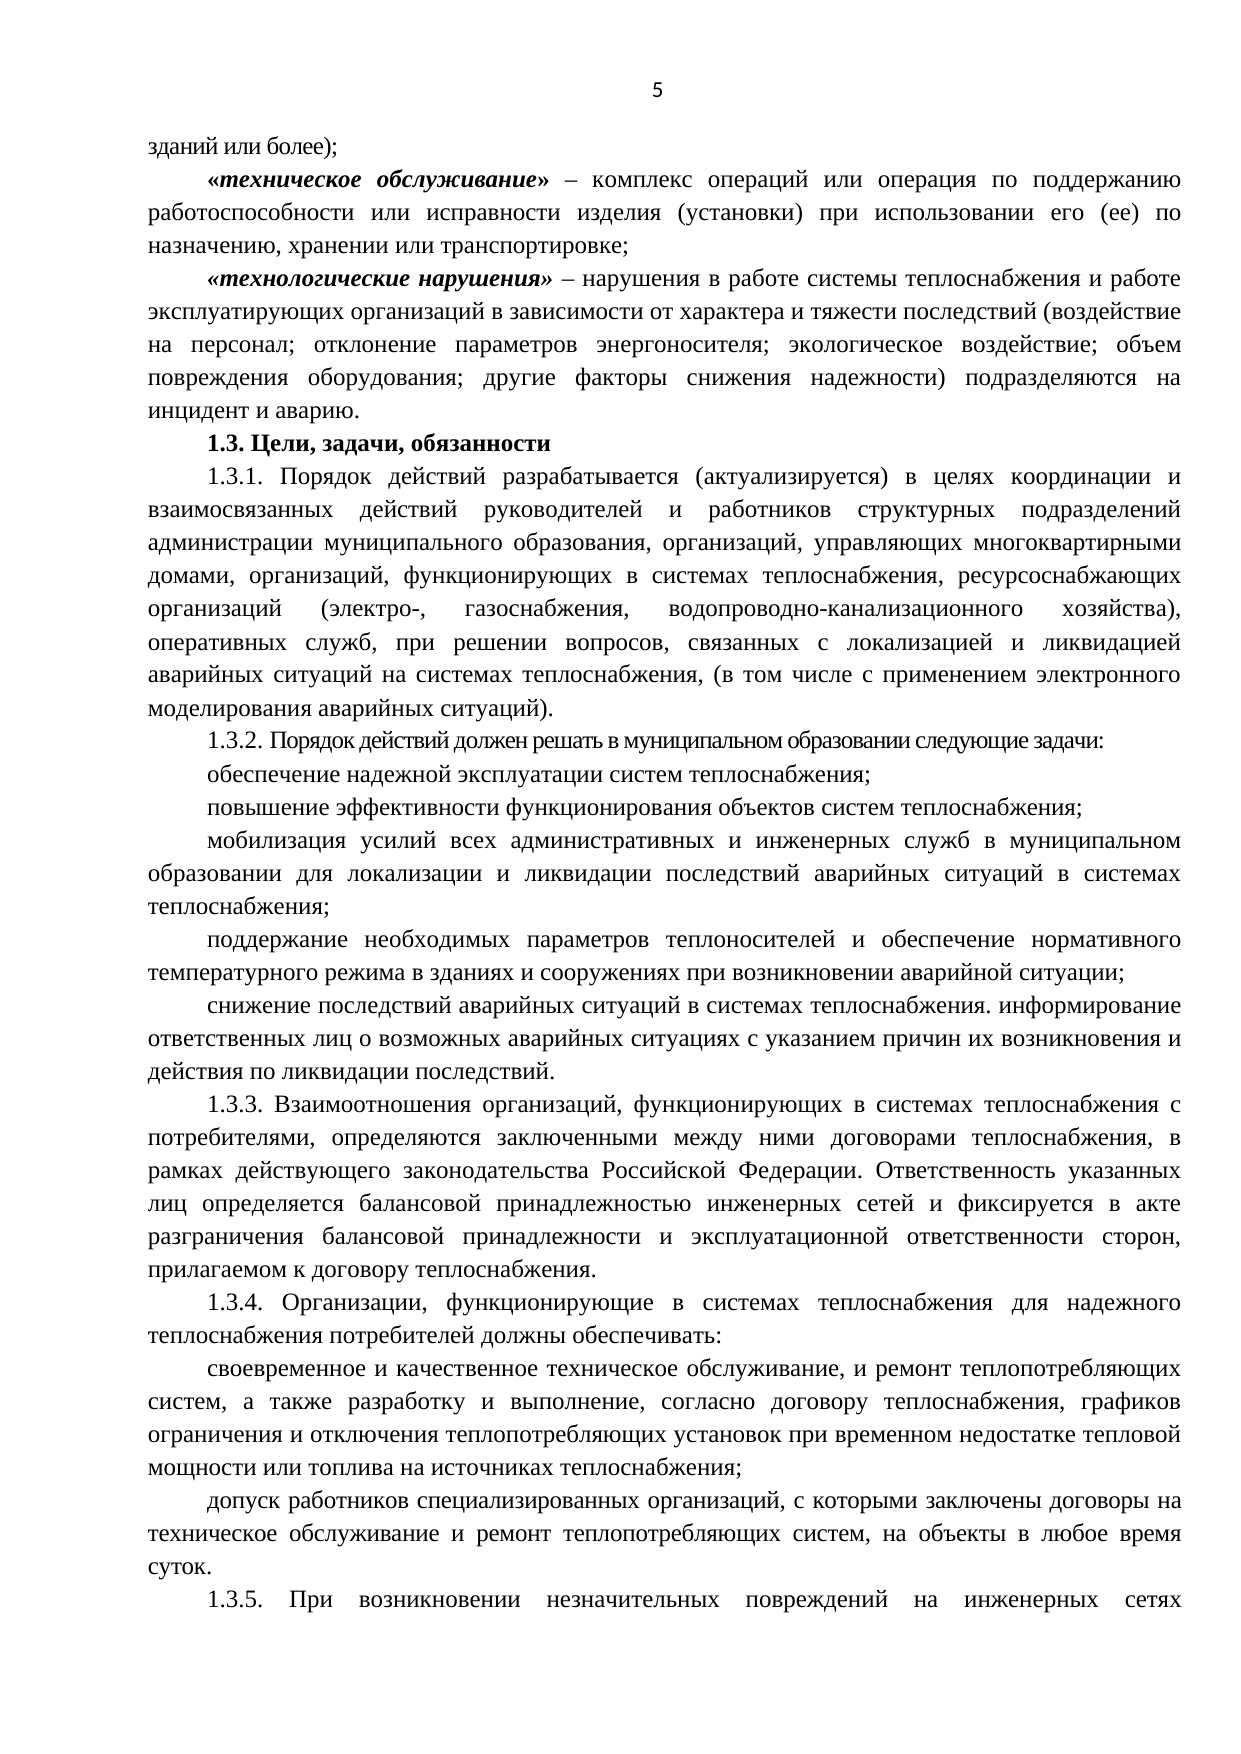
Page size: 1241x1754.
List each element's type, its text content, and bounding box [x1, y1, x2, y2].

list 1.3.1. Порядок действий разрабатывается (актуализируется) в целях координации и взаимосвязанных действий руководителей и работников структурных подразделений администрации муниципального образования, организаций, управляющих многоквартирными домами, организаций, функционирующих в системах теплоснабжения, ресурсоснабжающих организаций (электро-, газоснабжения, водопроводно-канализационного хозяйства), оперативных служб, при решении вопросов, связанных с локализацией и ликвидацией аварийных ситуаций на системах теплоснабжения, (в том числе с применением электронного моделирования аварийных ситуаций). [148, 461, 1182, 721]
list поддержание необходимых параметров теплоносителей и обеспечение нормативного температурного режима в зданиях и сооружениях при возникновении аварийной ситуации; [148, 924, 1182, 986]
list 1.3.2. Порядок действий должен решать в муниципальном образовании следующие задачи: [148, 726, 1182, 754]
text 1.3. Цели, задачи, обязанности [148, 428, 1182, 457]
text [148, 131, 1182, 160]
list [148, 1584, 1182, 1613]
text «техническое обслуживание» – комплекс операций или операция по поддержанию работоспособности или исправности изделия (установки) при использовании его (ее) по назначению, хранении или транспортировке; [148, 164, 1182, 259]
list допуск работников специализированных организаций, с которыми заключены договоры на техническое обслуживание и ремонт теплопотребляющих систем, на объекты в любое время суток. [148, 1485, 1182, 1580]
list 1.3.3. Взаимоотношения организаций, функционирующих в системах теплоснабжения с потребителями, определяются заключенными между ними договорами теплоснабжения, в рамках действующего законодательства Российской Федерации. Ответственность указанных лиц определяется балансовой принадлежностью инженерных сетей и фиксируется в акте разграничения балансовой принадлежности и эксплуатационной ответственности сторон, прилагаемом к договору теплоснабжения. [148, 1089, 1182, 1283]
list 1.3.4. Организации, функционирующие в системах теплоснабжения для надежного теплоснабжения потребителей должны обеспечивать: [148, 1287, 1182, 1349]
list обеспечение надежной эксплуатации систем теплоснабжения; [148, 759, 1182, 787]
text «технологические нарушения» – нарушения в работе системы теплоснабжения и работе эксплуатирующих организаций в зависимости от характера и тяжести последствий (воздействие на персонал; отклонение параметров энергоносителя; экологическое воздействие; объем повреждения оборудования; другие факторы снижения надежности) подразделяются на инцидент и аварию. [148, 263, 1182, 424]
list снижение последствий аварийных ситуаций в системах теплоснабжения. информирование ответственных лиц о возможных аварийных ситуациях с указанием причин их возникновения и действия по ликвидации последствий. [148, 990, 1182, 1084]
list повышение эффективности функционирования объектов систем теплоснабжения; [148, 792, 1182, 820]
list мобилизация усилий всех административных и инженерных служб в муниципальном образовании для локализации и ликвидации последствий аварийных ситуаций в системах теплоснабжения; [148, 825, 1182, 919]
list своевременное и качественное техническое обслуживание, и ремонт теплопотребляющих систем, а также разработку и выполнение, согласно договору теплоснабжения, графиков ограничения и отключения теплопотребляющих установок при временном недостатке тепловой мощности или топлива на источниках теплоснабжения; [148, 1353, 1182, 1481]
